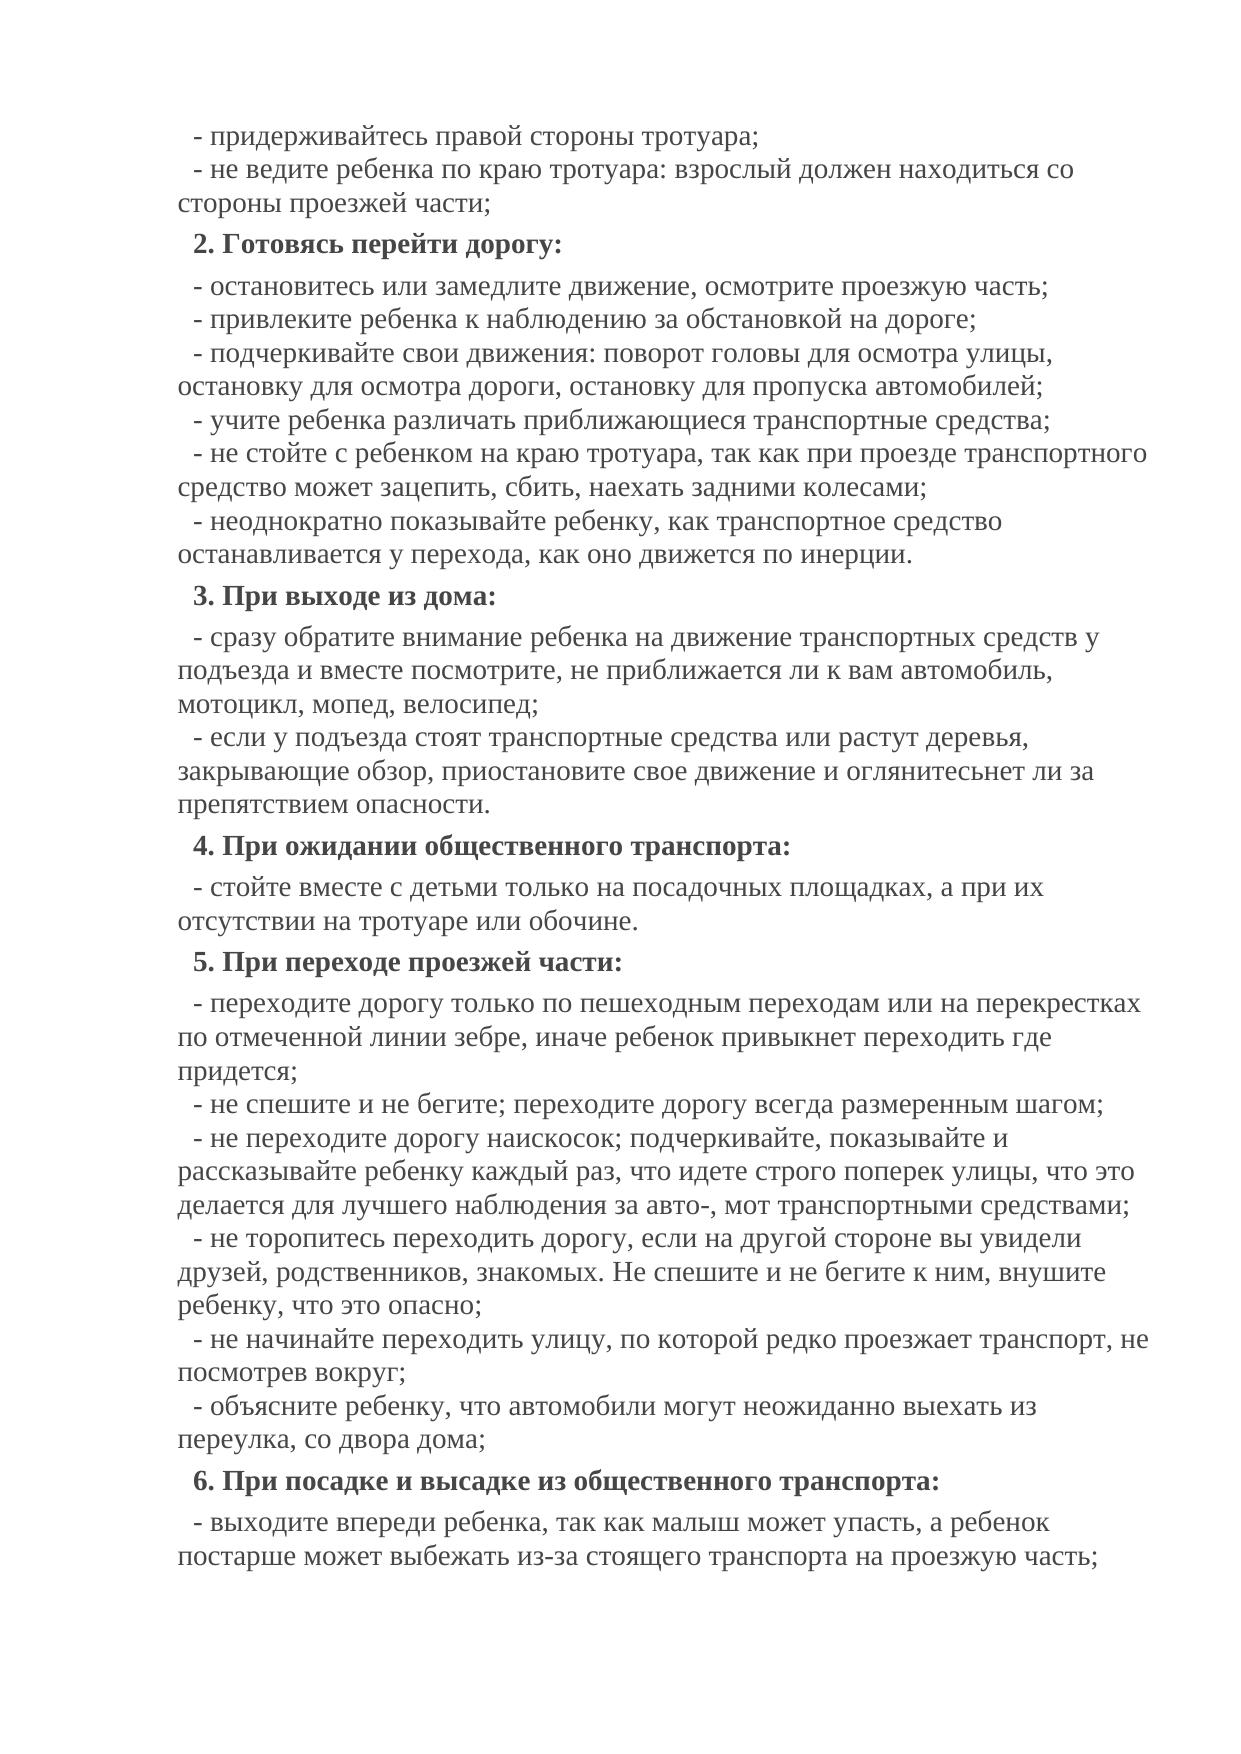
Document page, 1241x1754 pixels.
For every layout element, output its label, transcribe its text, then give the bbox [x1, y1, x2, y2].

text - не переходите дорогу наискосок; подчеркивайте, показывайте и рассказывайте ребенку каждый раз, что идете строго поперек улицы, что это делается для лучшего наблюдения за авто-, мот транспортными средствами; [177, 1120, 1152, 1220]
text - привлеките ребенка к наблюдению за обстановкой на дороге; [177, 301, 1152, 335]
text - выходите впереди ребенка, так как малыш может упасть, а ребенок постарше может выбежать из-за стоящего транспорта на проезжую часть; [177, 1504, 1152, 1571]
text 5. При переходе проезжей части: [177, 944, 1152, 978]
text - подчеркивайте свои движения: поворот головы для осмотра улицы, остановку для осмотра дороги, остановку для пропуска автомобилей; [177, 335, 1152, 402]
text - не ведите ребенка по краю тротуара: взрослый должен находиться со стороны проезжей части; [177, 152, 1152, 219]
text - сразу обратите внимание ребенка на движение транспортных средств у подъезда и вместе посмотрите, не приближается ли к вам автомобиль, мотоцикл, мопед, велосипед; [177, 619, 1152, 719]
text - не начинайте переходить улицу, по которой редко проезжает транспорт, не посмотрев вокруг; [177, 1321, 1152, 1388]
text - не стойте с ребенком на краю тротуара, так как при проезде транспортного средство может зацепить, сбить, наехать задними колесами; [177, 436, 1152, 503]
text - не торопитесь переходить дорогу, если на другой стороне вы увидели друзей, родственников, знакомых. Не спешите и не бегите к ним, внушите ребенку, что это опасно; [177, 1220, 1152, 1321]
text 2. Готовясь перейти дорогу: [177, 227, 1152, 260]
text - переходите дорогу только по пешеходным переходам или на перекрестках по отмеченной линии зебре, иначе ребенок привыкнет переходить где придется; [177, 986, 1152, 1086]
text - объясните ребенку, что автомобили могут неожиданно выехать из переулка, со двора дома; [177, 1388, 1152, 1455]
text - стойте вместе с детьми только на посадочных площадках, а при их отсутствии на тротуаре или обочине. [177, 869, 1152, 936]
text 4. При ожидании общественного транспорта: [177, 828, 1152, 862]
text - неоднократно показывайте ребенку, как транспортное средство останавливается у перехода, как оно движется по инерции. [177, 503, 1152, 570]
text - остановитесь или замедлите движение, осмотрите проезжую часть; [177, 268, 1152, 301]
text 6. При посадке и высадке из общественного транспорта: [177, 1463, 1152, 1497]
text 3. При выходе из дома: [177, 578, 1152, 611]
text - не спешите и не бегите; переходите дорогу всегда размеренным шагом; [177, 1086, 1152, 1120]
text - придерживайтесь правой стороны тротуара; [177, 118, 1152, 152]
text - если у подъезда стоят транспортные средства или растут деревья, закрывающие обзор, приостановите свое движение и оглянитесьнет ли за препятствием опасности. [177, 719, 1152, 820]
text - учите ребенка различать приближающиеся транспортные средства; [177, 402, 1152, 436]
